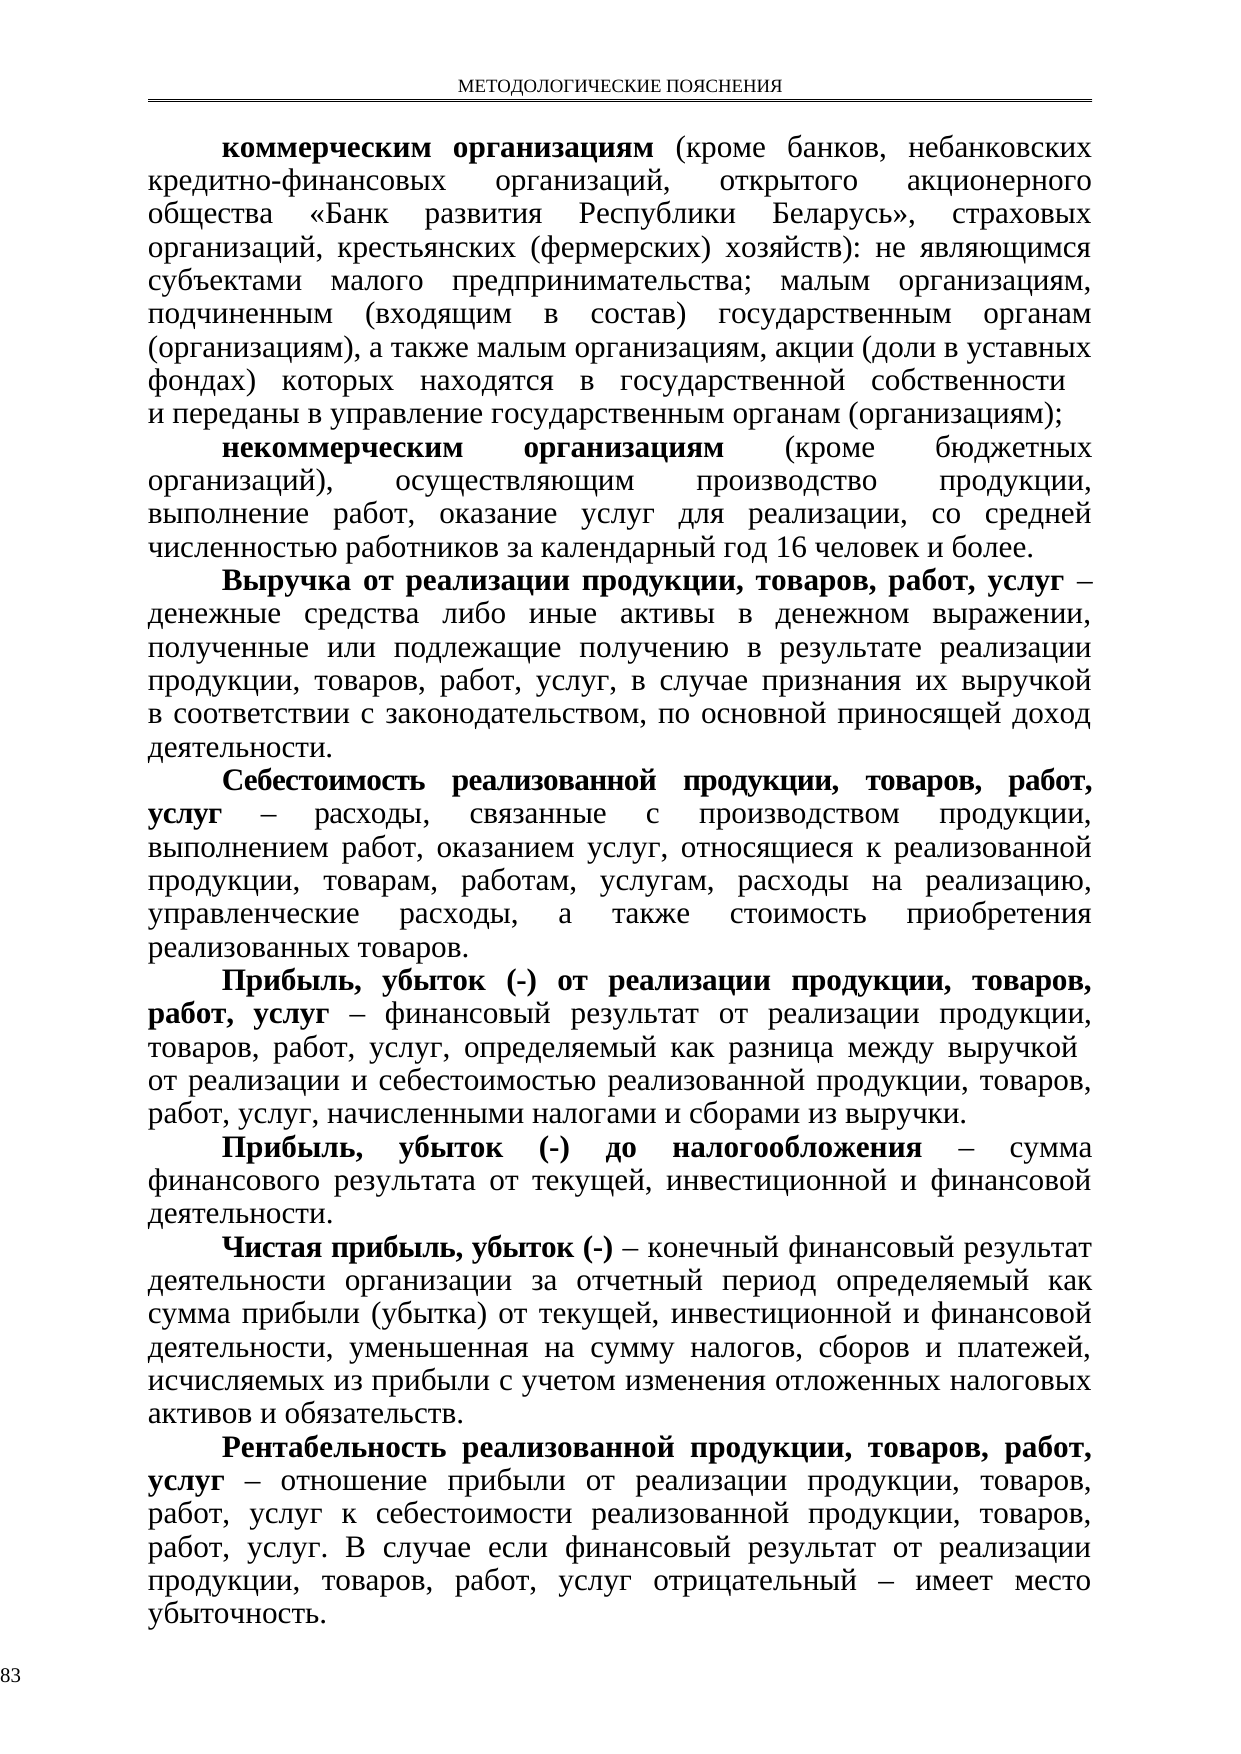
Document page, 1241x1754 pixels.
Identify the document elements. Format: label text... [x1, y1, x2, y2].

text Прибыль, убыток (-) до налогообложения – сумма финансового результата от текущей, инвестиционной и финансовой деятельности. [148, 1131, 1092, 1231]
text некоммерческим организациям (кроме бюджетных организаций), осуществляющим производство продукции, выполнение работ, оказание услуг для реализации, со средней численностью работников за календарный год 16 человек и более. [148, 431, 1092, 564]
text Выручка от реализации продукции, товаров, работ, услуг – денежные средства либо иные активы в денежном выражении, полученные или подлежащие получению в результате реализации продукции, товаров, работ, услуг, в случае признания их выручкой в соответствии с законодательством, по основной приносящей доход деятельности. [148, 564, 1092, 764]
text Себестоимость реализованной продукции, товаров, работ, услуг – расходы, связанные с производством продукции, выполнением работ, оказанием услуг, относящиеся к реализованной продукции, товарам, работам, услугам, расходы на реализацию, управленческие расходы, а также стоимость приобретения реализованных товаров. [148, 764, 1092, 964]
text коммерческим организациям (кроме банков, небанковских кредитно-финансовых организаций, открытого акционерного общества «Банк развития Республики Беларусь», страховых организаций, крестьянских (фермерских) хозяйств): не являющимся субъектами малого предпринимательства; малым организациям, подчиненным (входящим в состав) государственным органам (организациям), а также малым организациям, акции (доли в уставных фондах) которых находятся в государственной собственности и переданы в управление государственным органам (организациям); [148, 131, 1092, 431]
text Рентабельность реализованной продукции, товаров, работ, услуг – отношение прибыли от реализации продукции, товаров, работ, услуг к себестоимости реализованной продукции, товаров, работ, услуг. В случае если финансовый результат от реализации продукции, товаров, работ, услуг отрицательный – имеет место убыточность. [148, 1431, 1092, 1631]
text Прибыль, убыток (-) от реализации продукции, товаров, работ, услуг – финансовый результат от реализации продукции, товаров, работ, услуг, определяемый как разница между выручкой от реализации и себестоимостью реализованной продукции, товаров, работ, услуг, начисленными налогами и сборами из выручки. [148, 964, 1092, 1131]
text Чистая прибыль, убыток (-) – конечный финансовый результат деятельности организации за отчетный период определяемый как сумма прибыли (убытка) от текущей, инвестиционной и финансовой деятельности, уменьшенная на сумму налогов, сборов и платежей, исчисляемых из прибыли с учетом изменения отложенных налоговых активов и обязательств. [148, 1231, 1092, 1431]
